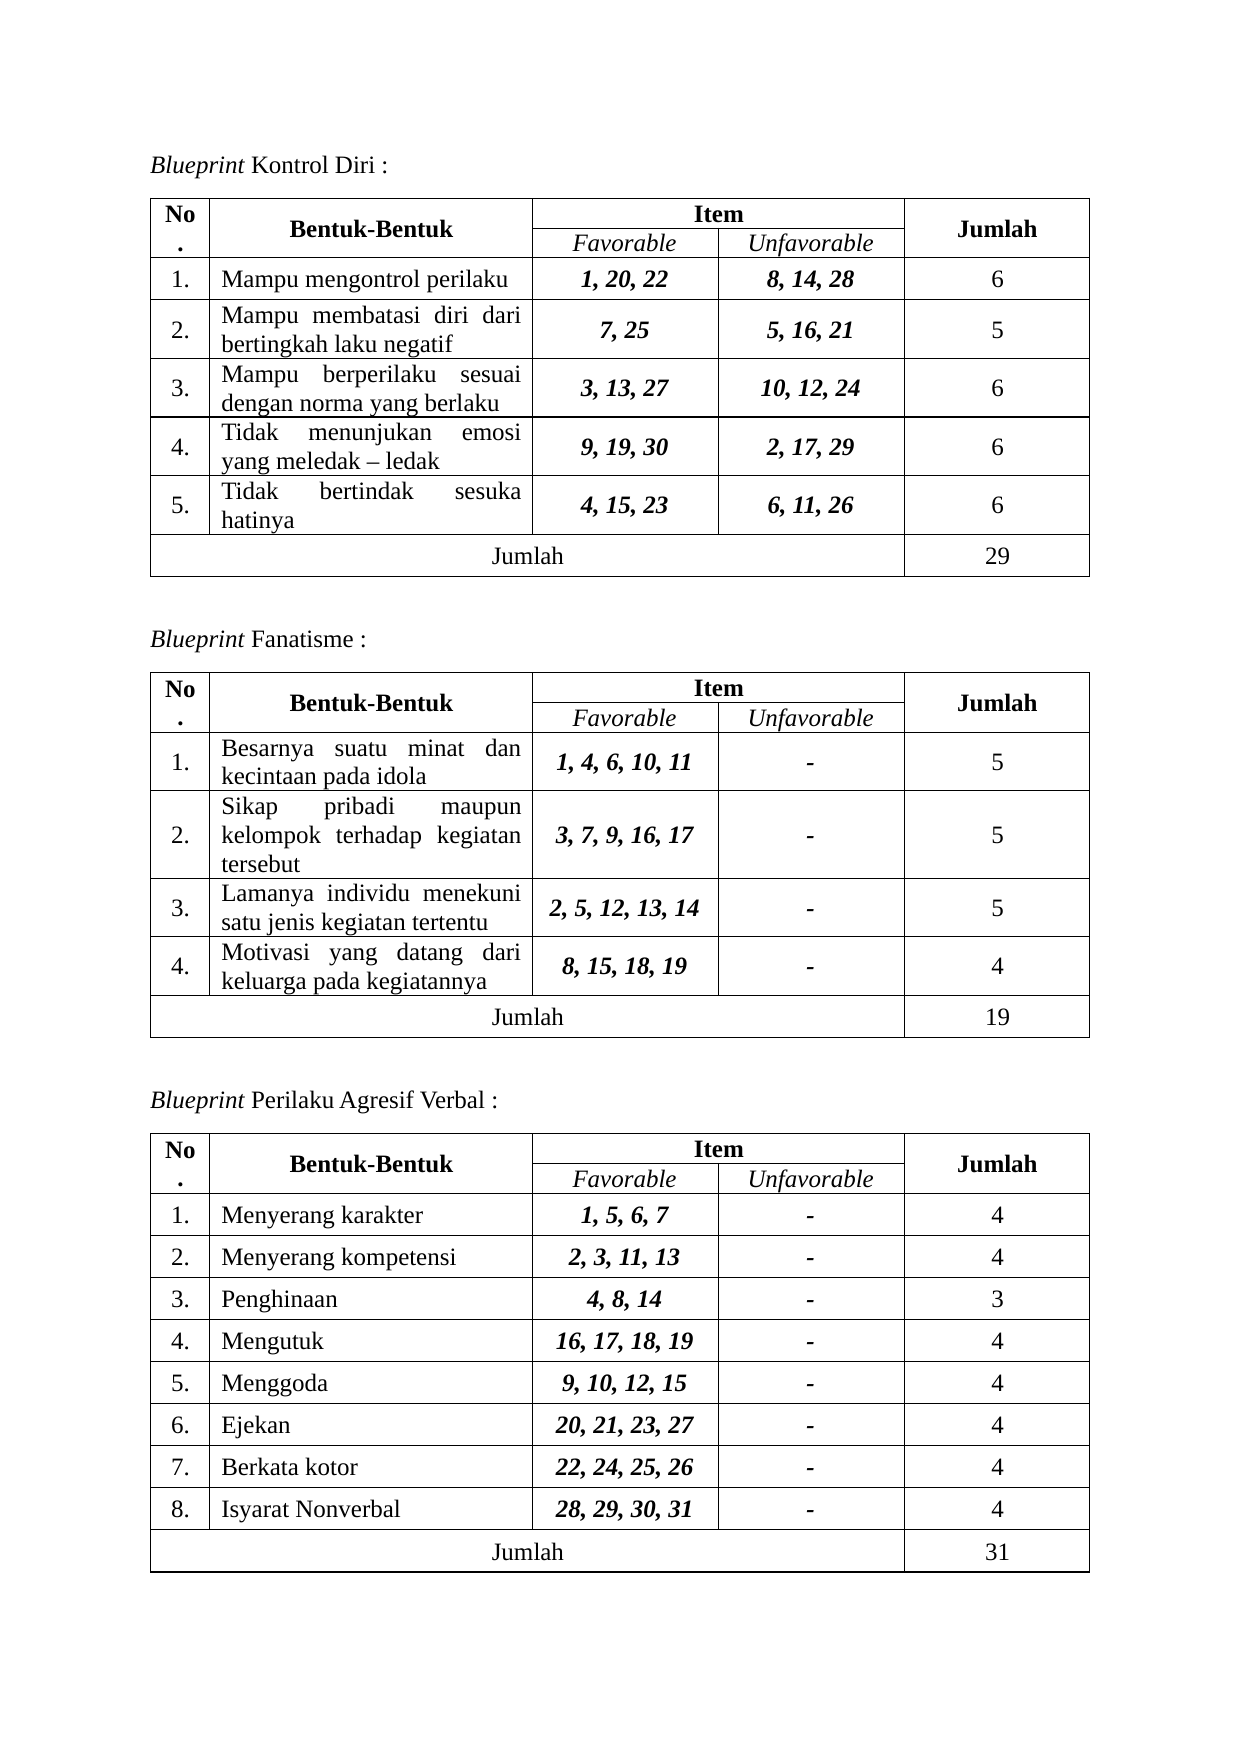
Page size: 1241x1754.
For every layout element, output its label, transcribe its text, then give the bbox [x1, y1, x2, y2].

table_cell 5 [905, 879, 1089, 936]
table_cell 4. [151, 937, 209, 994]
table_cell 5, 16, 21 [719, 300, 904, 358]
table_cell Mampu mengontrol perilaku [210, 258, 532, 299]
table_cell 2, 17, 29 [719, 418, 904, 475]
table_cell Tidak menunjukan emosi yang meledak – ledak [210, 418, 532, 475]
table_cell Jumlah [151, 535, 904, 576]
table_cell 19 [905, 996, 1089, 1037]
table_cell Ejekan [210, 1404, 532, 1445]
table_header Item [533, 1134, 904, 1163]
text Blueprint Fanatisme : [150, 624, 1090, 653]
table_cell - [719, 1320, 904, 1361]
table_cell - [719, 1236, 904, 1277]
table_cell - [719, 879, 904, 936]
table_cell 2, 3, 11, 13 [533, 1236, 718, 1277]
table_cell 6 [905, 476, 1089, 533]
table_cell 3, 7, 9, 16, 17 [533, 791, 718, 877]
table_cell - [719, 733, 904, 790]
table_cell Sikap pribadi maupun kelompok terhadap kegiatan tersebut [210, 791, 532, 877]
table_cell 6 [905, 359, 1089, 416]
text Blueprint Kontrol Diri : [150, 150, 1090, 179]
table_cell 28, 29, 30, 31 [533, 1488, 718, 1529]
table_cell 4 [905, 1320, 1089, 1361]
table_cell 1. [151, 733, 209, 790]
table_cell 7. [151, 1446, 209, 1487]
table_cell 2. [151, 300, 209, 358]
table_cell Penghinaan [210, 1278, 532, 1319]
table_header No. [151, 199, 209, 257]
table_cell Mampu membatasi diri dari bertingkah laku negatif [210, 300, 532, 358]
table_cell Favorable [533, 1164, 718, 1193]
table_cell Berkata kotor [210, 1446, 532, 1487]
table_cell Menyerang kompetensi [210, 1236, 532, 1277]
table_cell Favorable [533, 229, 718, 257]
table_header Jumlah [905, 673, 1089, 732]
table_cell 2. [151, 791, 209, 877]
table_header No. [151, 673, 209, 732]
table_cell Jumlah [151, 1530, 904, 1571]
table_cell 8, 14, 28 [719, 258, 904, 299]
table_cell 5 [905, 300, 1089, 358]
table_cell 1, 5, 6, 7 [533, 1194, 718, 1235]
table_cell 4 [905, 1194, 1089, 1235]
table_cell 5 [905, 791, 1089, 877]
table_cell 4 [905, 1362, 1089, 1403]
table_cell 29 [905, 535, 1089, 576]
table_cell 5. [151, 476, 209, 533]
table_cell 6. [151, 1404, 209, 1445]
table_cell 4, 15, 23 [533, 476, 718, 533]
table_cell 7, 25 [533, 300, 718, 358]
table_cell Mampu berperilaku sesuai dengan norma yang berlaku [210, 359, 532, 416]
table_header Item [533, 673, 904, 702]
table_cell 31 [905, 1530, 1089, 1571]
table_cell Favorable [533, 703, 718, 732]
table_header Bentuk-Bentuk [210, 673, 532, 732]
table_cell 3. [151, 1278, 209, 1319]
table_cell 3. [151, 879, 209, 936]
table_cell 10, 12, 24 [719, 359, 904, 416]
table_cell Tidak bertindak sesuka hatinya [210, 476, 532, 533]
table_header Jumlah [905, 199, 1089, 257]
table_cell 4 [905, 1488, 1089, 1529]
table_cell 4 [905, 1446, 1089, 1487]
table_cell - [719, 1362, 904, 1403]
table_cell 4 [905, 1236, 1089, 1277]
table_cell Isyarat Nonverbal [210, 1488, 532, 1529]
table_cell 8. [151, 1488, 209, 1529]
table_cell 4 [905, 1404, 1089, 1445]
table_cell - [719, 1488, 904, 1529]
table_cell Motivasi yang datang dari keluarga pada kegiatannya [210, 937, 532, 994]
table_cell 8, 15, 18, 19 [533, 937, 718, 994]
table_header No. [151, 1134, 209, 1193]
table_cell 1. [151, 258, 209, 299]
table_cell - [719, 791, 904, 877]
table_cell 9, 19, 30 [533, 418, 718, 475]
table_cell 4 [905, 937, 1089, 994]
table_cell 22, 24, 25, 26 [533, 1446, 718, 1487]
table_cell 6, 11, 26 [719, 476, 904, 533]
table_cell Menyerang karakter [210, 1194, 532, 1235]
table_cell 20, 21, 23, 27 [533, 1404, 718, 1445]
table_cell 6 [905, 418, 1089, 475]
table_cell 1, 20, 22 [533, 258, 718, 299]
table_cell Menggoda [210, 1362, 532, 1403]
table_cell 16, 17, 18, 19 [533, 1320, 718, 1361]
table_cell 3 [905, 1278, 1089, 1319]
table_header Item [533, 199, 904, 227]
table_cell 6 [905, 258, 1089, 299]
table_cell 9, 10, 12, 15 [533, 1362, 718, 1403]
table_cell 3, 13, 27 [533, 359, 718, 416]
table_cell 4. [151, 1320, 209, 1361]
table_cell 5 [905, 733, 1089, 790]
table_cell - [719, 1404, 904, 1445]
table_cell 3. [151, 359, 209, 416]
table_cell - [719, 1446, 904, 1487]
table_cell 2. [151, 1236, 209, 1277]
table_cell 1. [151, 1194, 209, 1235]
table_cell 5. [151, 1362, 209, 1403]
table_header Bentuk-Bentuk [210, 199, 532, 257]
table_cell Unfavorable [719, 1164, 904, 1193]
table_header Jumlah [905, 1134, 1089, 1193]
table_cell Mengutuk [210, 1320, 532, 1361]
table_cell 4, 8, 14 [533, 1278, 718, 1319]
table_cell 4. [151, 418, 209, 475]
table_header Bentuk-Bentuk [210, 1134, 532, 1193]
table_cell Lamanya individu menekuni satu jenis kegiatan tertentu [210, 879, 532, 936]
table_cell Besarnya suatu minat dan kecintaan pada idola [210, 733, 532, 790]
text Blueprint Perilaku Agresif Verbal : [150, 1085, 1090, 1114]
table_cell - [719, 1278, 904, 1319]
table_cell 1, 4, 6, 10, 11 [533, 733, 718, 790]
table_cell 2, 5, 12, 13, 14 [533, 879, 718, 936]
table_cell Unfavorable [719, 229, 904, 257]
table_cell - [719, 937, 904, 994]
table_cell - [719, 1194, 904, 1235]
table_cell Jumlah [151, 996, 904, 1037]
table_cell Unfavorable [719, 703, 904, 732]
